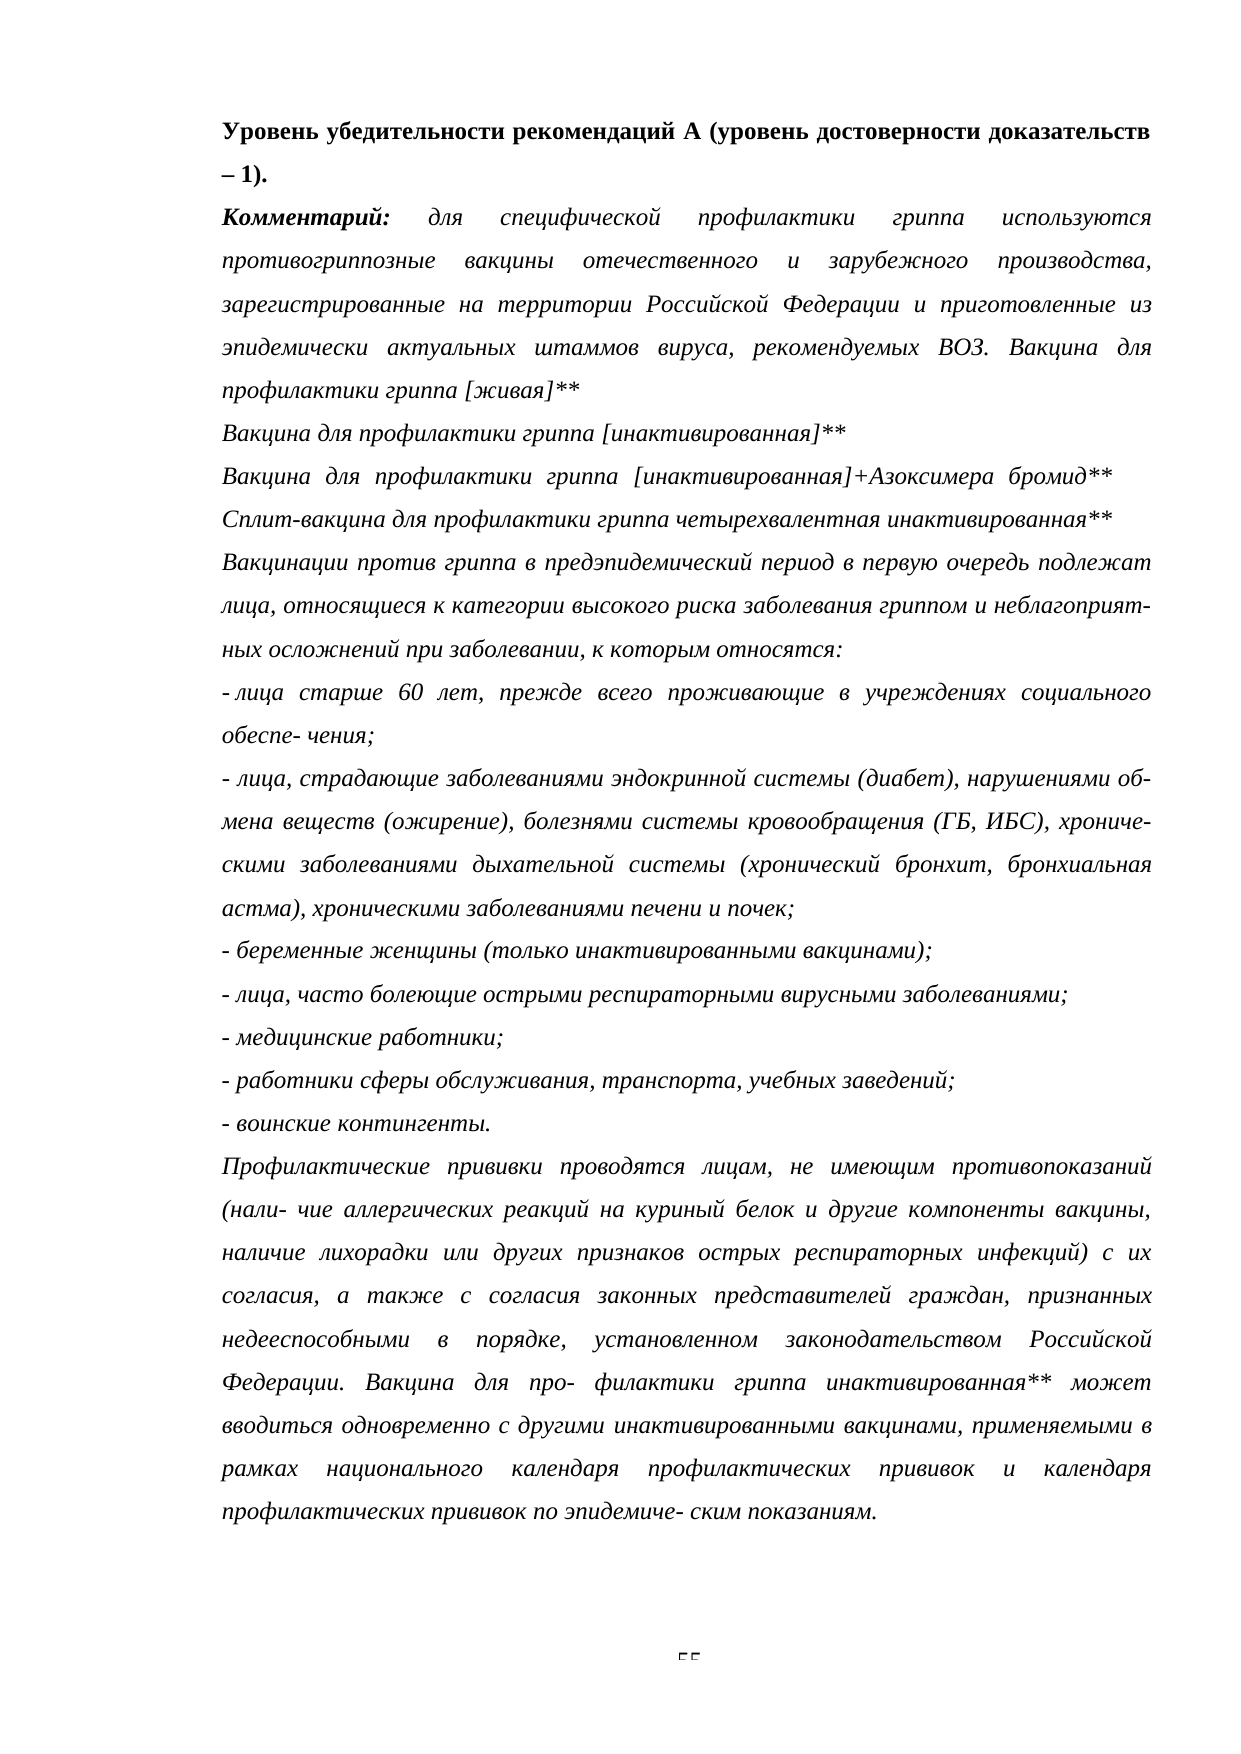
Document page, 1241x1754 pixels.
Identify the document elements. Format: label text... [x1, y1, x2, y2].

text Вакцина для профилактики гриппа [инактивированная]+Азоксимера бромид** Сплит-вакцина для профилактики гриппа четырехвалентная инактивированная** [222, 461, 1112, 533]
list медицинские работники; [221, 1022, 1213, 1051]
text Вакцина для профилактики гриппа [инактивированная]** [222, 418, 1213, 447]
text Вакцинации против гриппа в предэпидемический период в первую очередь подлежат лица, относящиеся к категории высокого риска заболевания гриппом и неблагоприят- ных осложнений при заболевании, к которым относятся: [222, 547, 1152, 662]
text Профилактические прививки проводятся лицам, не имеющим противопоказаний (нали- чие аллергических реакций на куриный белок и другие компоненты вакцины, наличие лихорадки или других признаков острых респираторных инфекций) с их согласия, а также с согласия законных представителей граждан, признанных недееспособными в порядке, установленном законодательством Российской Федерации. Вакцина для про- филактики гриппа инактивированная** может вводиться одновременно с другими инактивированными вакцинами, применяемыми в рамках национального календаря профилактических прививок и календаря профилактических прививок по эпидемиче- ским показаниям. [222, 1151, 1152, 1525]
list лица старше 60 лет, прежде всего проживающие в учреждениях социального обеспе- чения; [222, 677, 1152, 749]
list воинские контингенты. [221, 1108, 1213, 1137]
list лица, часто болеющие острыми респираторными вирусными заболеваниями; [221, 979, 1213, 1007]
text Уровень убедительности рекомендаций А (уровень достоверности доказательств [222, 116, 1213, 145]
list беременные женщины (только инактивированными вакцинами); [221, 936, 1213, 964]
list работники сферы обслуживания, транспорта, учебных заведений; [221, 1065, 1213, 1094]
text Комментарий: для специфической профилактики гриппа используются противогриппозные вакцины отечественного и зарубежного производства, зарегистрированные на территории Российской Федерации и приготовленные из эпидемически актуальных штаммов вируса, рекомендуемых ВОЗ. Вакцина для профилактики гриппа [живая]** [222, 202, 1152, 404]
list лица, страдающие заболеваниями эндокринной системы (диабет), нарушениями об- мена веществ (ожирение), болезнями системы кровообращения (ГБ, ИБС), хрониче- скими заболеваниями дыхательной системы (хронический бронхит, бронхиальная астма), хроническими заболеваниями печени и почек; [222, 763, 1152, 921]
text – 1). [222, 159, 1213, 188]
